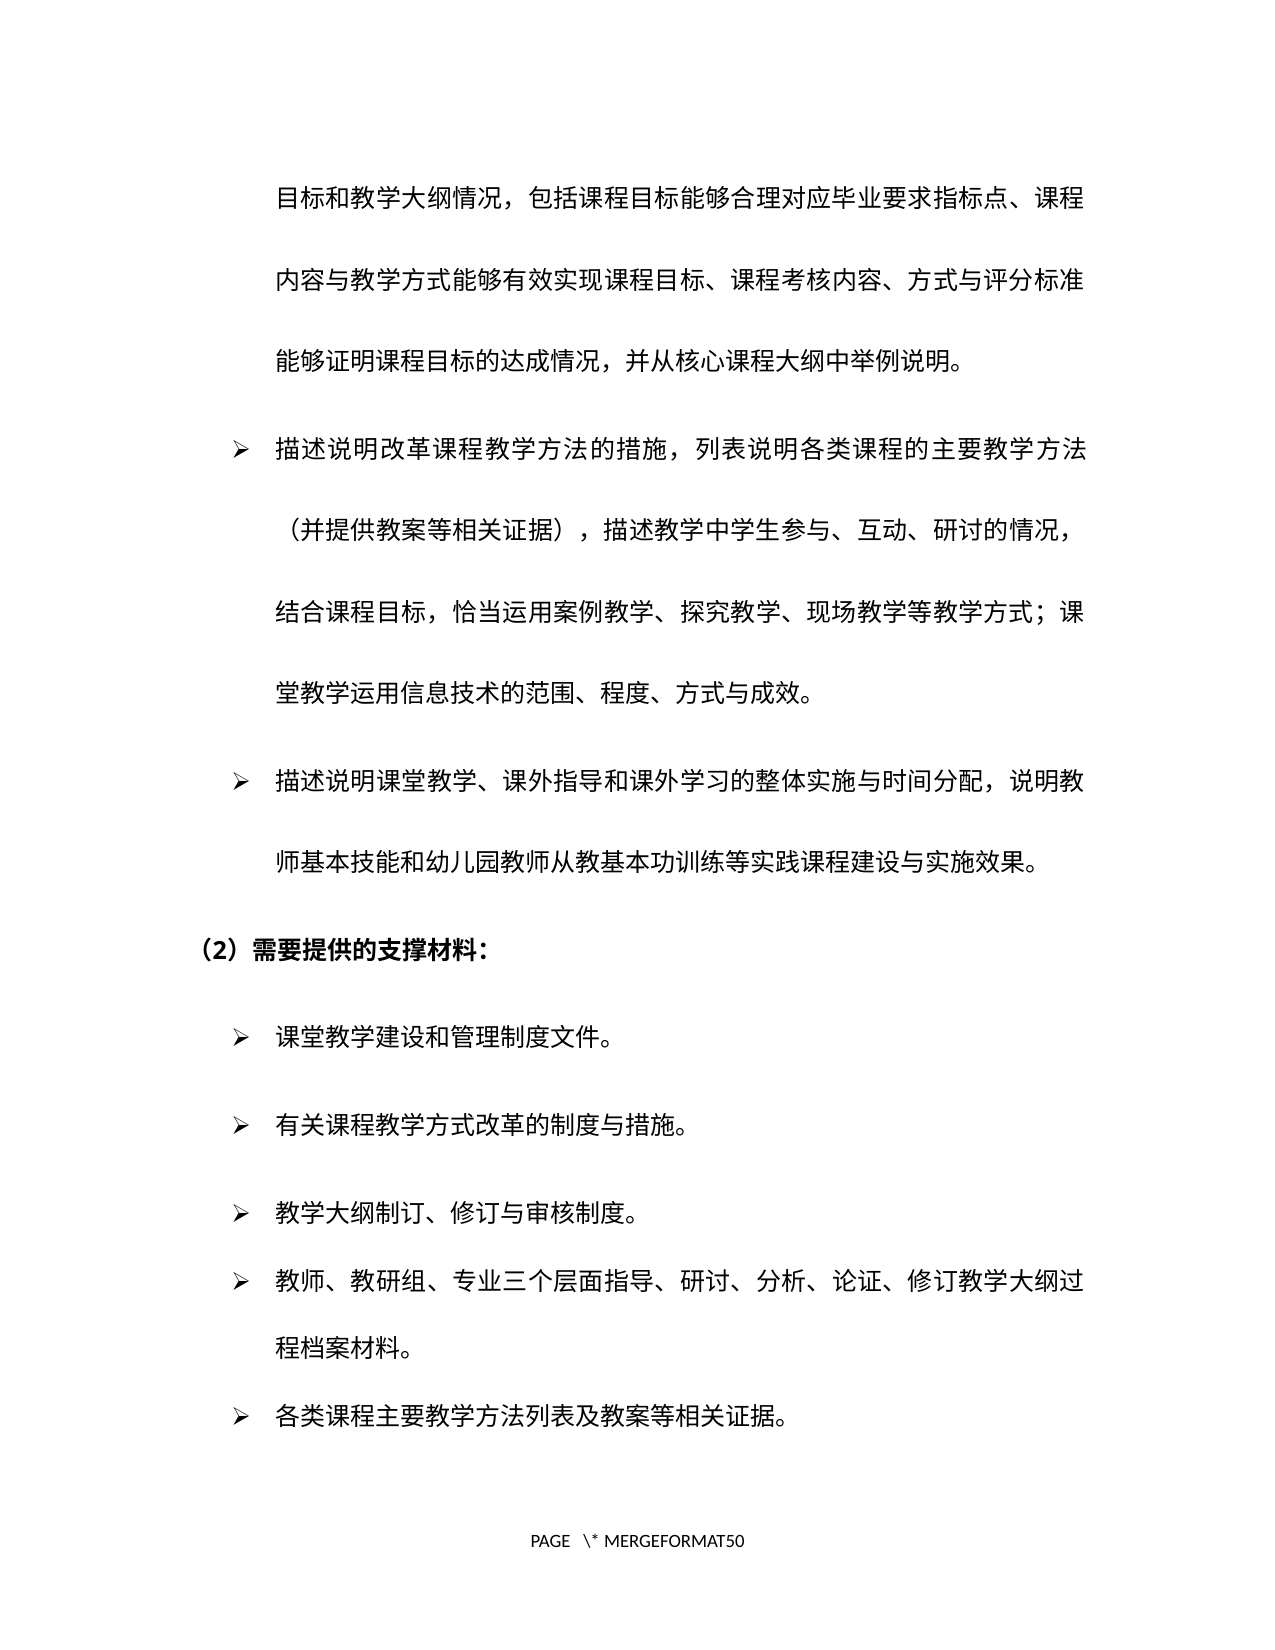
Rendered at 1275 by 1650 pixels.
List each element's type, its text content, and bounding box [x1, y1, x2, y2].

list 教师、教研组、专业三个层面指导、研讨、分析、论证、修订教学大纲过程档案材料。 [231, 1245, 1087, 1381]
list 教学大纲制订、修订与审核制度。 [231, 1177, 1087, 1245]
list 各类课程主要教学方法列表及教案等相关证据。 [231, 1381, 1087, 1449]
list 描述说明课堂教学、课外指导和课外学习的整体实施与时间分配，说明教师基本技能和幼儿园教师从教基本功训练等实践课程建设与实施效果。 [231, 745, 1087, 895]
list 描述说明改革课程教学方法的措施，列表说明各类课程的主要教学方法（并提供教案等相关证据），描述教学中学生参与、互动、研讨的情况，结合课程目标，恰当运用案例教学、探究教学、现场教学等教学方式；课堂教学运用信息技术的范围、程度、方式与成效。 [231, 413, 1087, 726]
list 课堂教学建设和管理制度文件。 [231, 1002, 1087, 1070]
text （2）需要提供的支撑材料： [187, 914, 1087, 982]
list 有关课程教学方式改革的制度与措施。 [231, 1089, 1087, 1157]
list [231, 163, 1087, 394]
